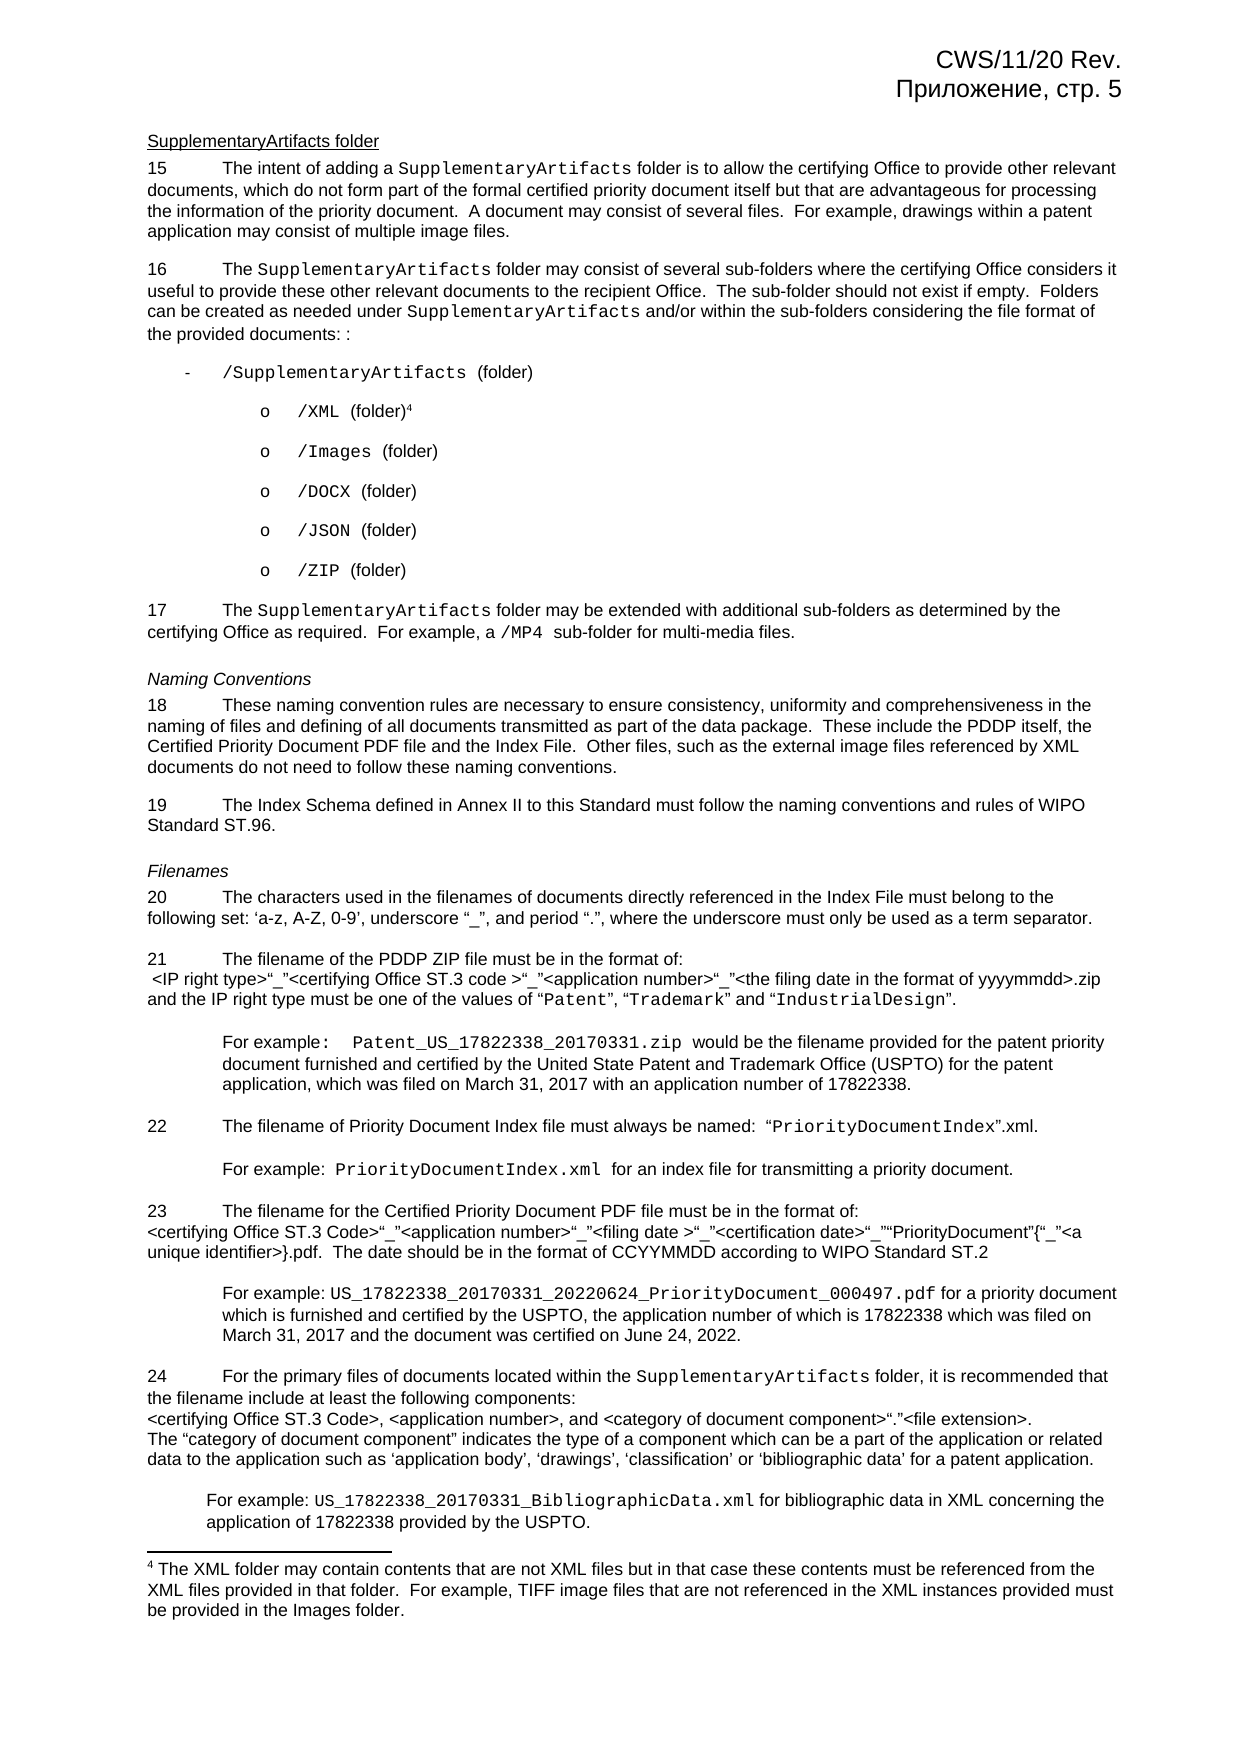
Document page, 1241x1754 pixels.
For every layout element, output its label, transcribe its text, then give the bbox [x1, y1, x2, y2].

list /DOCX (folder) [259, 480, 1122, 502]
text The filename for the Certified Priority Document PDF file must be in the format of: [147, 1201, 1122, 1221]
text The characters used in the filenames of documents directly referenced in the Index File must belong to the following set: ‘a-z, A-Z, 0-9’, underscore “_”, and period “.”, where the underscore must only be used as a term separator. [147, 887, 1122, 928]
subtitle Naming Conventions [147, 668, 1122, 689]
text For example: PriorityDocumentIndex.xml for an index file for transmitting a priority document. [222, 1159, 1122, 1181]
text The filename of Priority Document Index file must always be named: “PriorityDocumentIndex”.xml. [147, 1116, 1122, 1138]
list /SupplementaryArtifacts (folder) [184, 361, 1122, 383]
list The intent of adding a SupplementaryArtifacts folder is to allow the certifying Office to provide other relevant documents, which do not form part of the formal certified priority document itself but that are advantageous for processing the information of the priority document. A document may consist of several files. For example, drawings within a patent application may consist of multiple image files. [147, 158, 1122, 241]
text For example: Patent_US_17822338_20170331.zip would be the filename provided for the patent priority document furnished and certified by the United State Patent and Trademark Office (USPTO) for the patent application, which was filed on March 31, 2017 with an application number of 17822338. [222, 1031, 1122, 1096]
text The “category of document component” indicates the type of a component which can be a part of the application or related data to the application such as ‘application body’, ‘drawings’, ‘classification’ or ‘bibliographic data’ for a patent application. [147, 1429, 1122, 1469]
list /Images (folder) [259, 441, 1122, 463]
list /XML (folder) [259, 401, 1122, 423]
subtitle SupplementaryArtifacts folder [147, 131, 1122, 152]
list /JSON (folder) [259, 520, 1122, 542]
text <certifying Office ST.3 Code>“_”<application number>“_”<filing date >“_”<certification date>“_”“PriorityDocument”{“_”<a unique identifier>}.pdf. The date should be in the format of CCYYMMDD according to WIPO Standard ST.2 [147, 1221, 1122, 1262]
list The SupplementaryArtifacts folder may be extended with additional sub-folders as determined by the certifying Office as required. For example, a /MP4 sub-folder for multi-media files. [147, 599, 1122, 643]
text <certifying Office ST.3 Code>, <application number>, and <category of document component>“.”<file extension>. [147, 1408, 1122, 1429]
list The Index Schema defined in Annex II to this Standard must follow the naming conventions and rules of WIPO Standard ST.96. [147, 794, 1122, 835]
text <IP right type>“_”<certifying Office ST.3 code >“_”<application number>“_”<the filing date in the format of yyyymmdd>.zip and the IP right type must be one of the values of “Patent”, “Trademark” and “IndustrialDesign”. [147, 969, 1122, 1011]
subtitle Filenames [147, 860, 1122, 881]
list These naming convention rules are necessary to ensure consistency, uniformity and comprehensiveness in the naming of files and defining of all documents transmitted as part of the data package. These include the PDDP itself, the Certified Priority Document PDF file and the Index File. Other files, such as the external image files referenced by XML documents do not need to follow these naming conventions. [147, 695, 1122, 777]
list /ZIP (folder) [259, 560, 1122, 582]
text For example: US_17822338_20170331_BibliographicData.xml for bibliographic data in XML concerning the application of 17822338 provided by the USPTO. [206, 1490, 1122, 1532]
text For example: US_17822338_20170331_20220624_PriorityDocument_000497.pdf for a priority document which is furnished and certified by the USPTO, the application number of which is 17822338 which was filed on March 31, 2017 and the document was certified on June 24, 2022. [222, 1283, 1122, 1346]
text For the primary files of documents located within the SupplementaryArtifacts folder, it is recommended that the filename include at least the following components: [147, 1366, 1122, 1408]
list The SupplementaryArtifacts folder may consist of several sub-folders where the certifying Office considers it useful to provide these other relevant documents to the recipient Office. The sub-folder should not exist if empty. Folders can be created as needed under SupplementaryArtifacts and/or within the sub-folders considering the file format of the provided documents: : [147, 259, 1122, 344]
text The filename of the PDDP ZIP file must be in the format of: [147, 948, 1122, 969]
